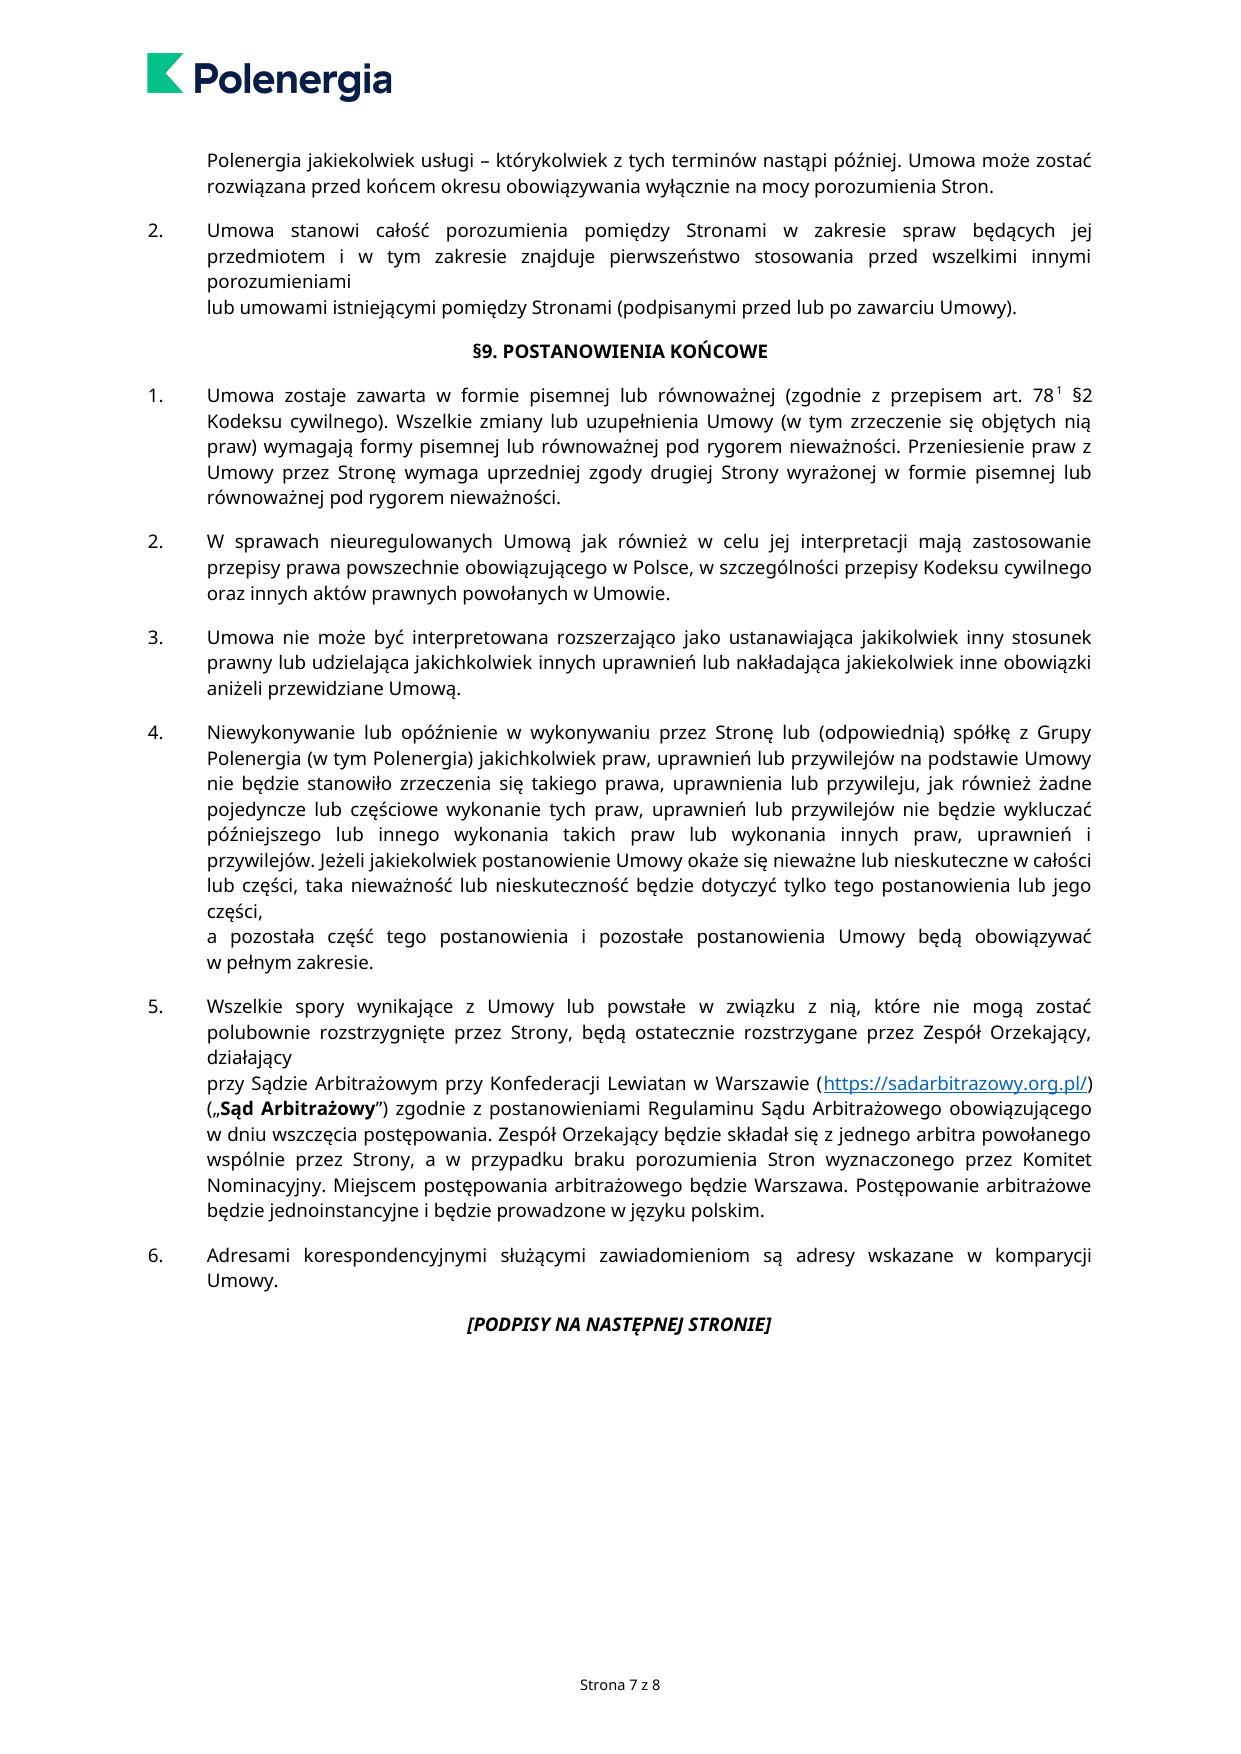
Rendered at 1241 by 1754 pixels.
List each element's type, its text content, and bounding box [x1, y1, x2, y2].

list W sprawach nieuregulowanych Umową jak również w celu jej interpretacji mają zastosowanie przepisy prawa powszechnie obowiązującego w Polsce, w szczególności przepisy Kodeksu cywilnego oraz innych aktów prawnych powołanych w Umowie. [148, 529, 1093, 605]
subtitle §9. POSTANOWIENIA KOŃCOWE [148, 338, 1093, 364]
list Niewykonywanie lub opóźnienie w wykonywaniu przez Stronę lub (odpowiednią) spółkę z Grupy Polenergia (w tym Polenergia) jakichkolwiek praw, uprawnień lub przywilejów na podstawie Umowy nie będzie stanowiło zrzeczenia się takiego prawa, uprawnienia lub przywileju, jak również żadne pojedyncze lub częściowe wykonanie tych praw, uprawnień lub przywilejów nie będzie wykluczać późniejszego lub innego wykonania takich praw lub wykonania innych praw, uprawnień i przywilejów. Jeżeli jakiekolwiek postanowienie Umowy okaże się nieważne lub nieskuteczne w całości lub części, taka nieważność lub nieskuteczność będzie dotyczyć tylko tego postanowienia lub jego części, a pozostała część tego postanowienia i pozostałe postanowienia Umowy będą obowiązywać w pełnym zakresie. [148, 719, 1093, 975]
list Adresami korespondencyjnymi służącymi zawiadomieniom są adresy wskazane w komparycji Umowy. [148, 1242, 1093, 1293]
list Umowa nie może być interpretowana rozszerzająco jako ustanawiająca jakikolwiek inny stosunek prawny lub udzielająca jakichkolwiek innych uprawnień lub nakładająca jakiekolwiek inne obowiązki aniżeli przewidziane Umową. [148, 624, 1093, 701]
list Umowa stanowi całość porozumienia pomiędzy Stronami w zakresie spraw będących jej przedmiotem i w tym zakresie znajduje pierwszeństwo stosowania przed wszelkimi innymi porozumieniami lub umowami istniejącymi pomiędzy Stronami (podpisanymi przed lub po zawarciu Umowy). [148, 217, 1093, 319]
picture [147, 53, 392, 102]
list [148, 148, 1093, 199]
list Wszelkie spory wynikające z Umowy lub powstałe w związku z nią, które nie mogą zostać polubownie rozstrzygnięte przez Strony, będą ostatecznie rozstrzygane przez Zespół Orzekający, działający przy Sądzie Arbitrażowym przy Konfederacji Lewiatan w Warszawie (https://sadarbitrazowy.org.pl/) („Sąd Arbitrażowy”) zgodnie z postanowieniami Regulaminu Sądu Arbitrażowego obowiązującego w dniu wszczęcia postępowania. Zespół Orzekający będzie składał się z jednego arbitra powołanego wspólnie przez Strony, a w przypadku braku porozumienia Stron wyznaczonego przez Komitet Nominacyjny. Miejscem postępowania arbitrażowego będzie Warszawa. Postępowanie arbitrażowe będzie jednoinstancyjne i będzie prowadzone w języku polskim. [148, 993, 1093, 1223]
list Umowa zostaje zawarta w formie pisemnej lub równoważnej (zgodnie z przepisem art. 781 §2 Kodeksu cywilnego). Wszelkie zmiany lub uzupełnienia Umowy (w tym zrzeczenie się objętych nią praw) wymagają formy pisemnej lub równoważnej pod rygorem nieważności. Przeniesienie praw z Umowy przez Stronę wymaga uprzedniej zgody drugiej Strony wyrażonej w formie pisemnej lub równoważnej pod rygorem nieważności. [148, 382, 1093, 510]
text [PODPISY NA NASTĘPNEJ STRONIE] [148, 1312, 1093, 1337]
